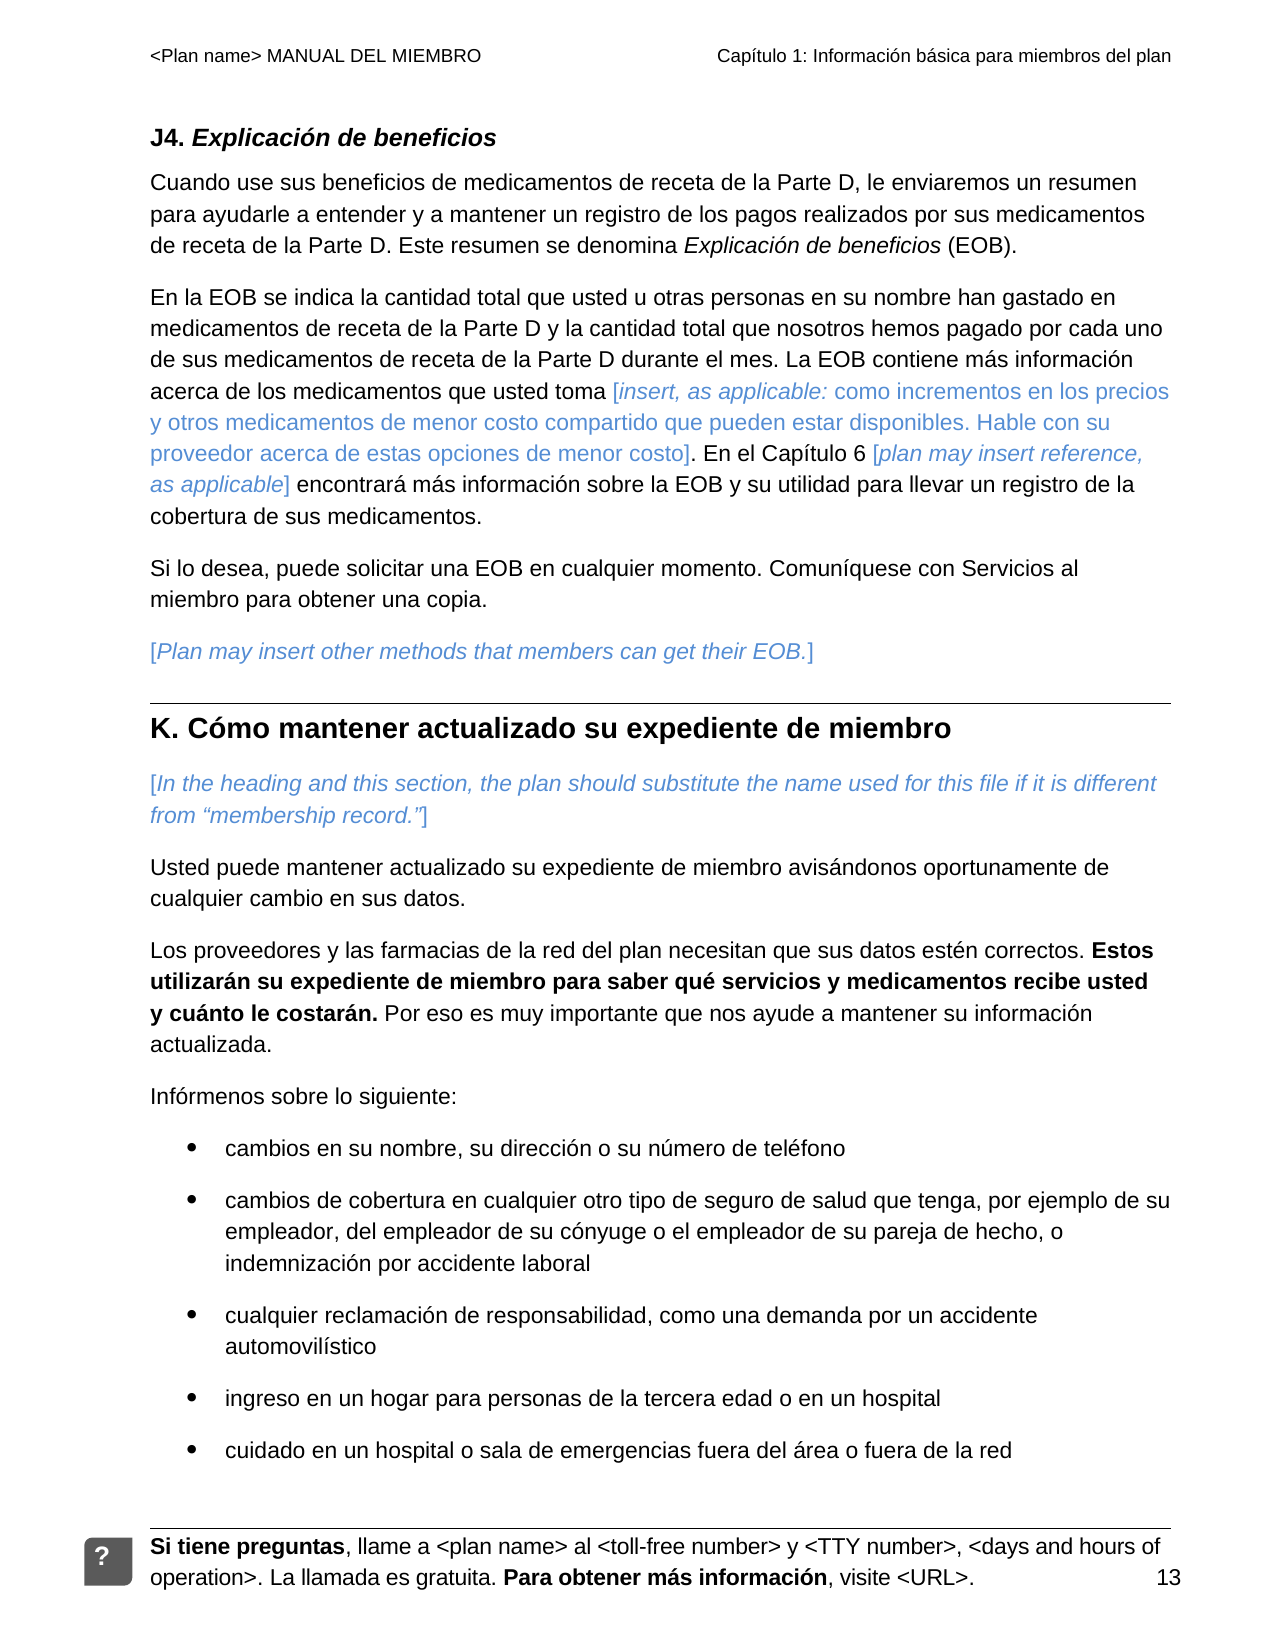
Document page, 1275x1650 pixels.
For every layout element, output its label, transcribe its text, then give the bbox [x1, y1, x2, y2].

text [Plan may insert other methods that members can get their EOB.] [150, 634, 1171, 666]
subtitle J4. Explicación de beneficios [150, 120, 1096, 153]
text Si lo desea, puede solicitar una EOB en cualquier momento. Comuníquese con Servicios al miembro para obtener una copia. [150, 551, 1171, 614]
list cualquier reclamación de responsabilidad, como una demanda por un accidente automovilístico [187, 1298, 1171, 1361]
list cuidado en un hospital o sala de emergencias fuera del área o fuera de la red [187, 1433, 1171, 1465]
list cambios en su nombre, su dirección o su número de teléfono [187, 1131, 1171, 1163]
text Cuando use sus beneficios de medicamentos de receta de la Parte D, le enviaremos un resumen para ayudarle a entender y a mantener un registro de los pagos realizados por sus medicamentos de receta de la Parte D. Este resumen se denomina Explicación de beneficios (EOB). [150, 166, 1171, 259]
text [In the heading and this section, the plan should substitute the name used for this file if it is different from “membership record.”] [150, 767, 1171, 829]
text Infórmenos sobre lo siguiente: [150, 1079, 1171, 1111]
list ingreso en un hogar para personas de la tercera edad o en un hospital [187, 1381, 1171, 1413]
subtitle Cómo mantener actualizado su expediente de miembro [150, 704, 1171, 746]
text Usted puede mantener actualizado su expediente de miembro avisándonos oportunamente de cualquier cambio en sus datos. [150, 850, 1171, 913]
text En la EOB se indica la cantidad total que usted u otras personas en su nombre han gastado en medicamentos de receta de la Parte D y la cantidad total que nosotros hemos pagado por cada uno de sus medicamentos de receta de la Parte D durante el mes. La EOB contiene más información acerca de los medicamentos que usted toma [insert, as applicable: como incrementos en los precios y otros medicamentos de menor costo compartido que pueden estar disponibles. Hable con su proveedor acerca de estas opciones de menor costo]. En el Capítulo 6 [plan may insert reference, as applicable] encontrará más información sobre la EOB y su utilidad para llevar un registro de la cobertura de sus medicamentos. [150, 280, 1171, 530]
list cambios de cobertura en cualquier otro tipo de seguro de salud que tenga, por ejemplo de su empleador, del empleador de su cónyuge o el empleador de su pareja de hecho, o indemnización por accidente laboral [187, 1183, 1171, 1277]
text Los proveedores y las farmacias de la red del plan necesitan que sus datos estén correctos. Estos utilizarán su expediente de miembro para saber qué servicios y medicamentos recibe usted y cuánto le costarán. Por eso es muy importante que nos ayude a mantener su información actualizada. [150, 933, 1171, 1058]
